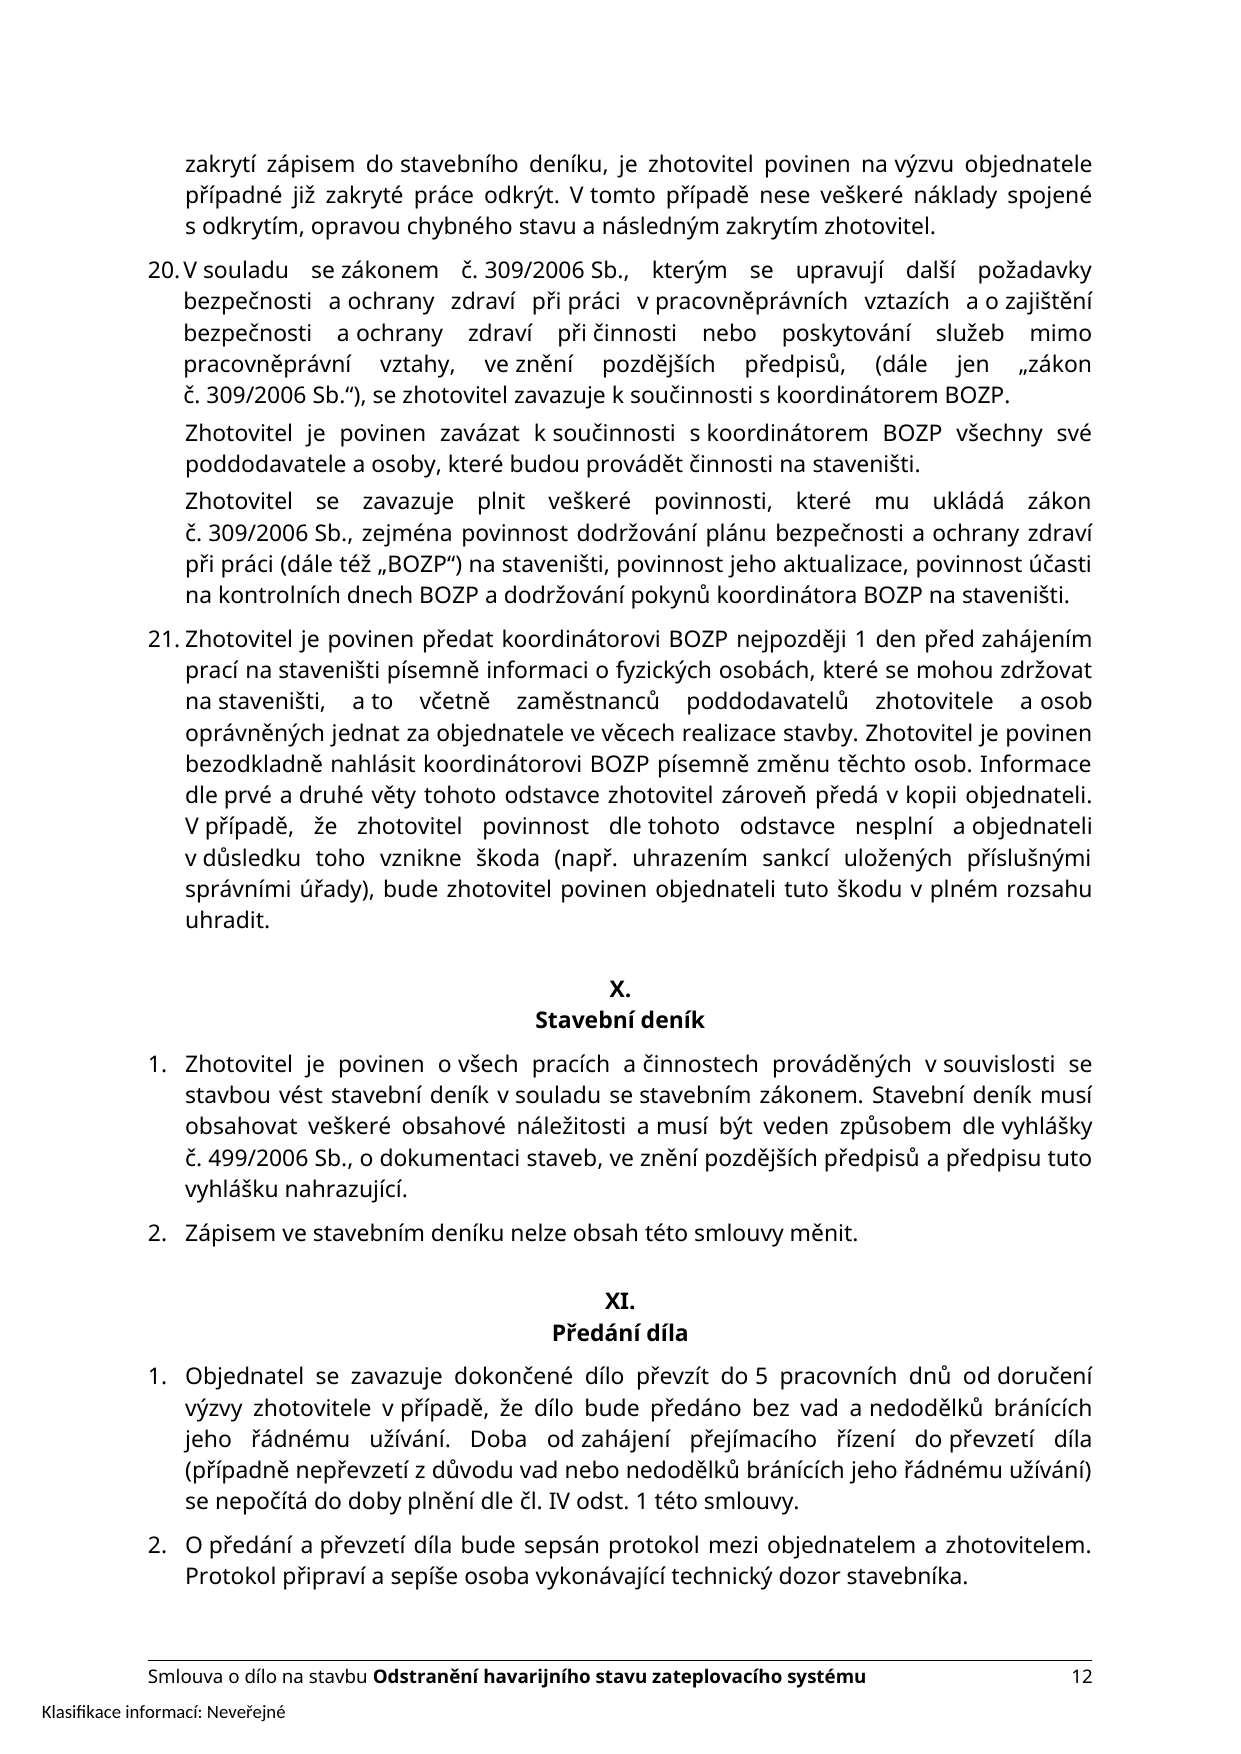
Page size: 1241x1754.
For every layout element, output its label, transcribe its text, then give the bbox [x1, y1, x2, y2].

text XI. Předání díla [148, 1285, 1092, 1348]
list Zhotovitel je povinen o všech pracích a činnostech prováděných v souvislosti se stavbou vést stavební deník v souladu se stavebním zákonem. Stavební deník musí obsahovat veškeré obsahové náležitosti a musí být veden způsobem dle vyhlášky č. 499/2006 Sb., o dokumentaci staveb, ve znění pozdějších předpisů a předpisu tuto vyhlášku nahrazující. [148, 1048, 1092, 1204]
list O předání a převzetí díla bude sepsán protokol mezi objednatelem a zhotovitelem. Protokol připraví a sepíše osoba vykonávající technický dozor stavebníka. [148, 1529, 1092, 1591]
text Zhotovitel je povinen zavázat k součinnosti s koordinátorem BOZP všechny své poddodavatele a osoby, které budou provádět činnosti na staveništi. [185, 416, 1092, 479]
list Zhotovitel je povinen předat koordinátorovi BOZP nejpozději 1 den před zahájením prací na staveništi písemně informaci o fyzických osobách, které se mohou zdržovat na staveništi, a to včetně zaměstnanců poddodavatelů zhotovitele a osob oprávněných jednat za objednatele ve věcech realizace stavby. Zhotovitel je povinen bezodkladně nahlásit koordinátorovi BOZP písemně změnu těchto osob. Informace dle prvé a druhé věty tohoto odstavce zhotovitel zároveň předá v kopii objednateli. V případě, že zhotovitel povinnost dle tohoto odstavce nesplní a objednateli v důsledku toho vznikne škoda (např. uhrazením sankcí uložených příslušnými správními úřady), bude zhotovitel povinen objednateli tuto škodu v plném rozsahu uhradit. [148, 623, 1092, 935]
text Zhotovitel se zavazuje plnit veškeré povinnosti, které mu ukládá zákon č. 309/2006 Sb., zejména povinnost dodržování plánu bezpečnosti a ochrany zdraví při práci (dále též „BOZP“) na staveništi, povinnost jeho aktualizace, povinnost účasti na kontrolních dnech BOZP a dodržování pokynů koordinátora BOZP na staveništi. [185, 485, 1092, 610]
text X. Stavební deník [148, 973, 1092, 1035]
list Zápisem ve stavebním deníku nelze obsah této smlouvy měnit. [148, 1216, 1092, 1248]
list Objednatel se zavazuje dokončené dílo převzít do 5 pracovních dnů od doručení výzvy zhotovitele v případě, že dílo bude předáno bez vad a nedodělků bránících jeho řádnému užívání. Doba od zahájení přejímacího řízení do převzetí díla (případně nepřevzetí z důvodu vad nebo nedodělků bránících jeho řádnému užívání) se nepočítá do doby plnění dle čl. IV odst. 1 této smlouvy. [148, 1360, 1092, 1516]
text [185, 148, 1092, 241]
list V souladu se zákonem č. 309/2006 Sb., kterým se upravují další požadavky bezpečnosti a ochrany zdraví při práci v pracovněprávních vztazích a o zajištění bezpečnosti a ochrany zdraví při činnosti nebo poskytování služeb mimo pracovněprávní vztahy, ve znění pozdějších předpisů, (dále jen „zákon č. 309/2006 Sb.“), se zhotovitel zavazuje k součinnosti s koordinátorem BOZP. [148, 254, 1092, 410]
